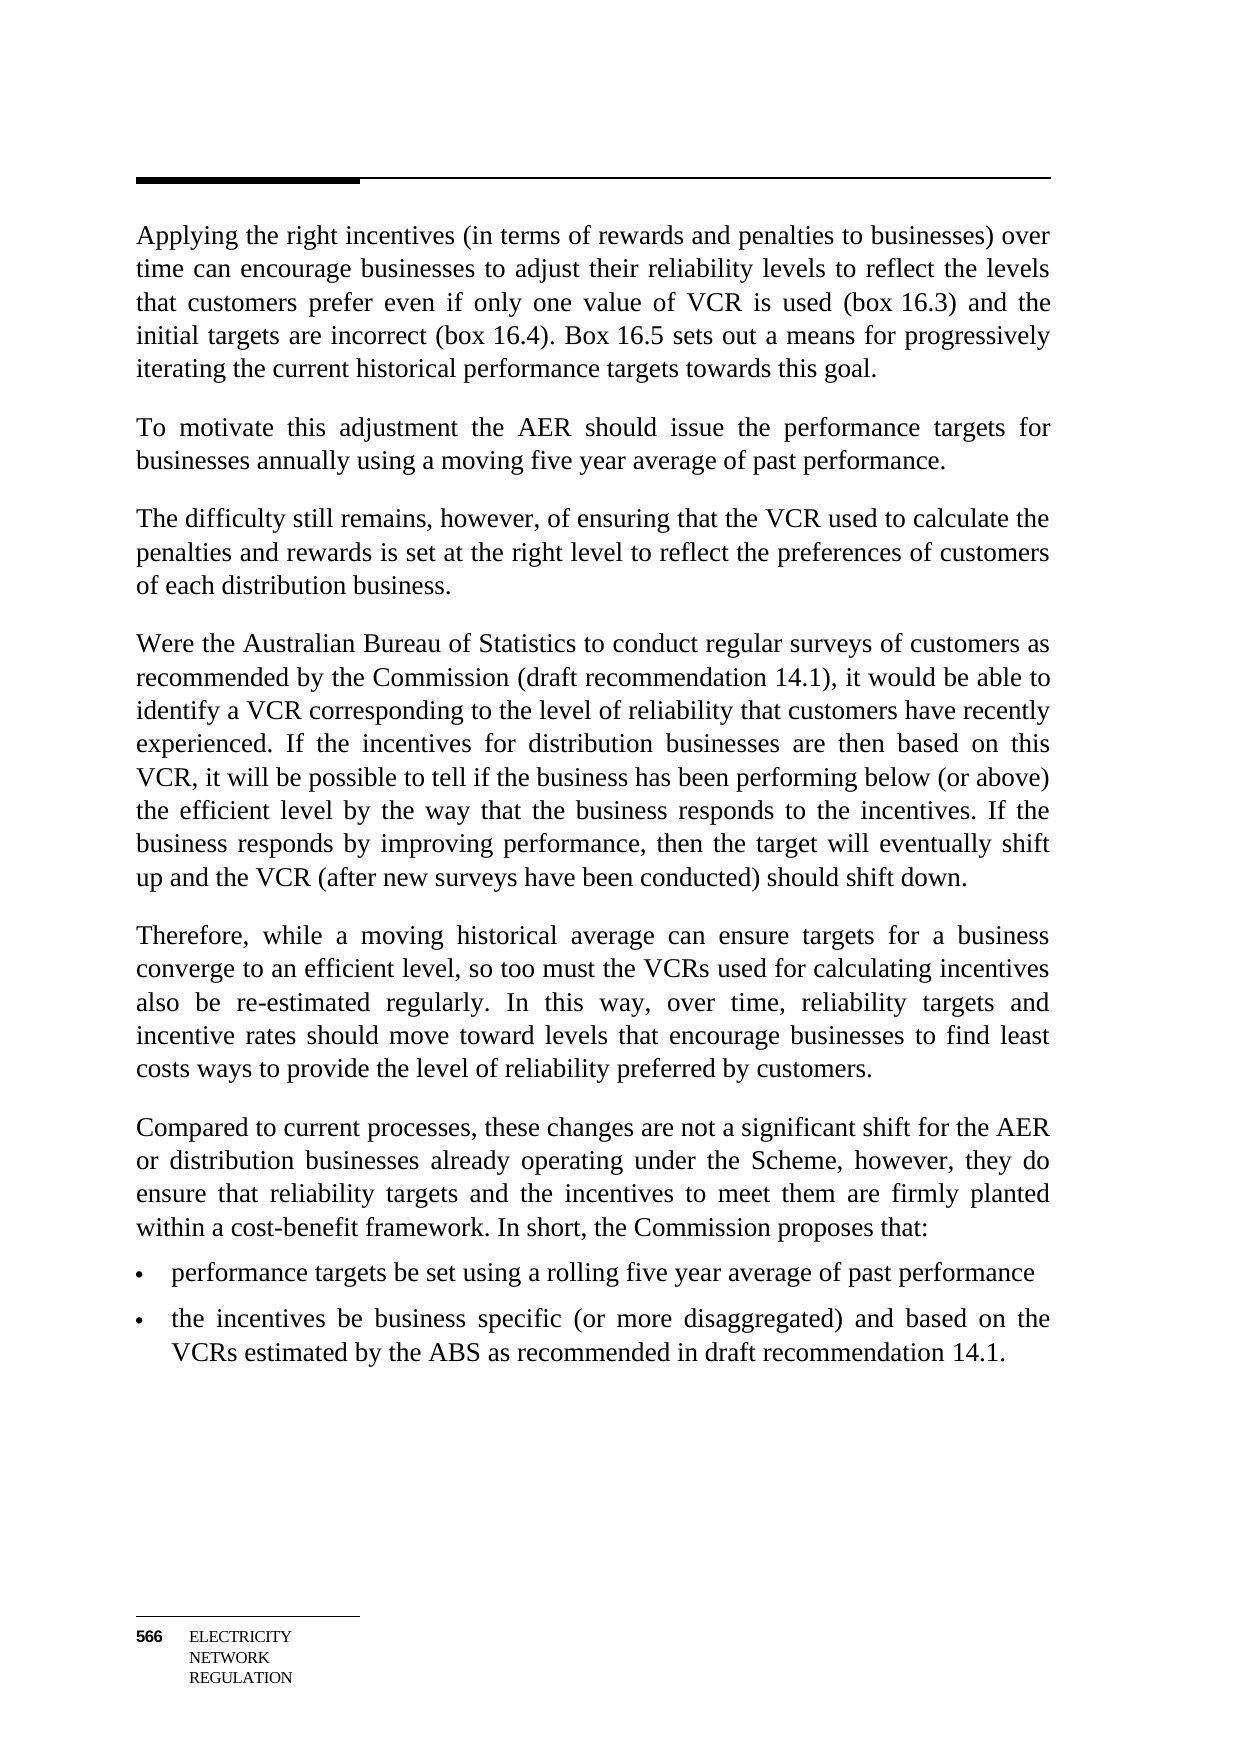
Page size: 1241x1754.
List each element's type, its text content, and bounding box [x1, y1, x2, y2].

text Compared to current processes, these changes are not a significant shift for the AER or distribution businesses already operating under the Scheme, however, they do ensure that reliability targets and the incentives to meet them are firmly planted within a cost-benefit framework. In short, the Commission proposes that: [136, 1108, 1051, 1242]
list the incentives be business specific (or more disaggregated) and based on the VCRs estimated by the ABS as recommended in draft recommendation 14.1. [136, 1300, 1051, 1367]
text Therefore, while a moving historical average can ensure targets for a business converge to an efficient level, so too must the VCRs used for calculating incentives also be re-estimated regularly. In this way, over time, reliability targets and incentive rates should move toward levels that encourage businesses to find least costs ways to provide the level of reliability preferred by customers. [136, 917, 1051, 1083]
text Were the Australian Bureau of Statistics to conduct regular surveys of customers as recommended by the Commission (draft recommendation 14.1), it would be able to identify a VCR corresponding to the level of reliability that customers have recently experienced. If the incentives for distribution businesses are then based on this VCR, it will be possible to tell if the business has been performing below (or above) the efficient level by the way that the business responds to the incentives. If the business responds by improving performance, then the target will eventually shift up and the VCR (after new surveys have been conducted) should shift down. [136, 625, 1051, 892]
text The difficulty still remains, however, of ensuring that the VCR used to calculate the penalties and rewards is set at the right level to reflect the preferences of customers of each distribution business. [136, 500, 1051, 600]
text Applying the right incentives (in terms of rewards and penalties to businesses) over time can encourage businesses to adjust their reliability levels to reflect the levels that customers prefer even if only one value of VCR is used (box 16.3) and the initial targets are incorrect (box 16.4). Box 16.5 sets out a means for progressively iterating the current historical performance targets towards this goal. [136, 217, 1051, 383]
text To motivate this adjustment the AER should issue the performance targets for businesses annually using a moving five year average of past performance. [136, 408, 1051, 475]
list performance targets be set using a rolling five year average of past performance [136, 1254, 1051, 1288]
